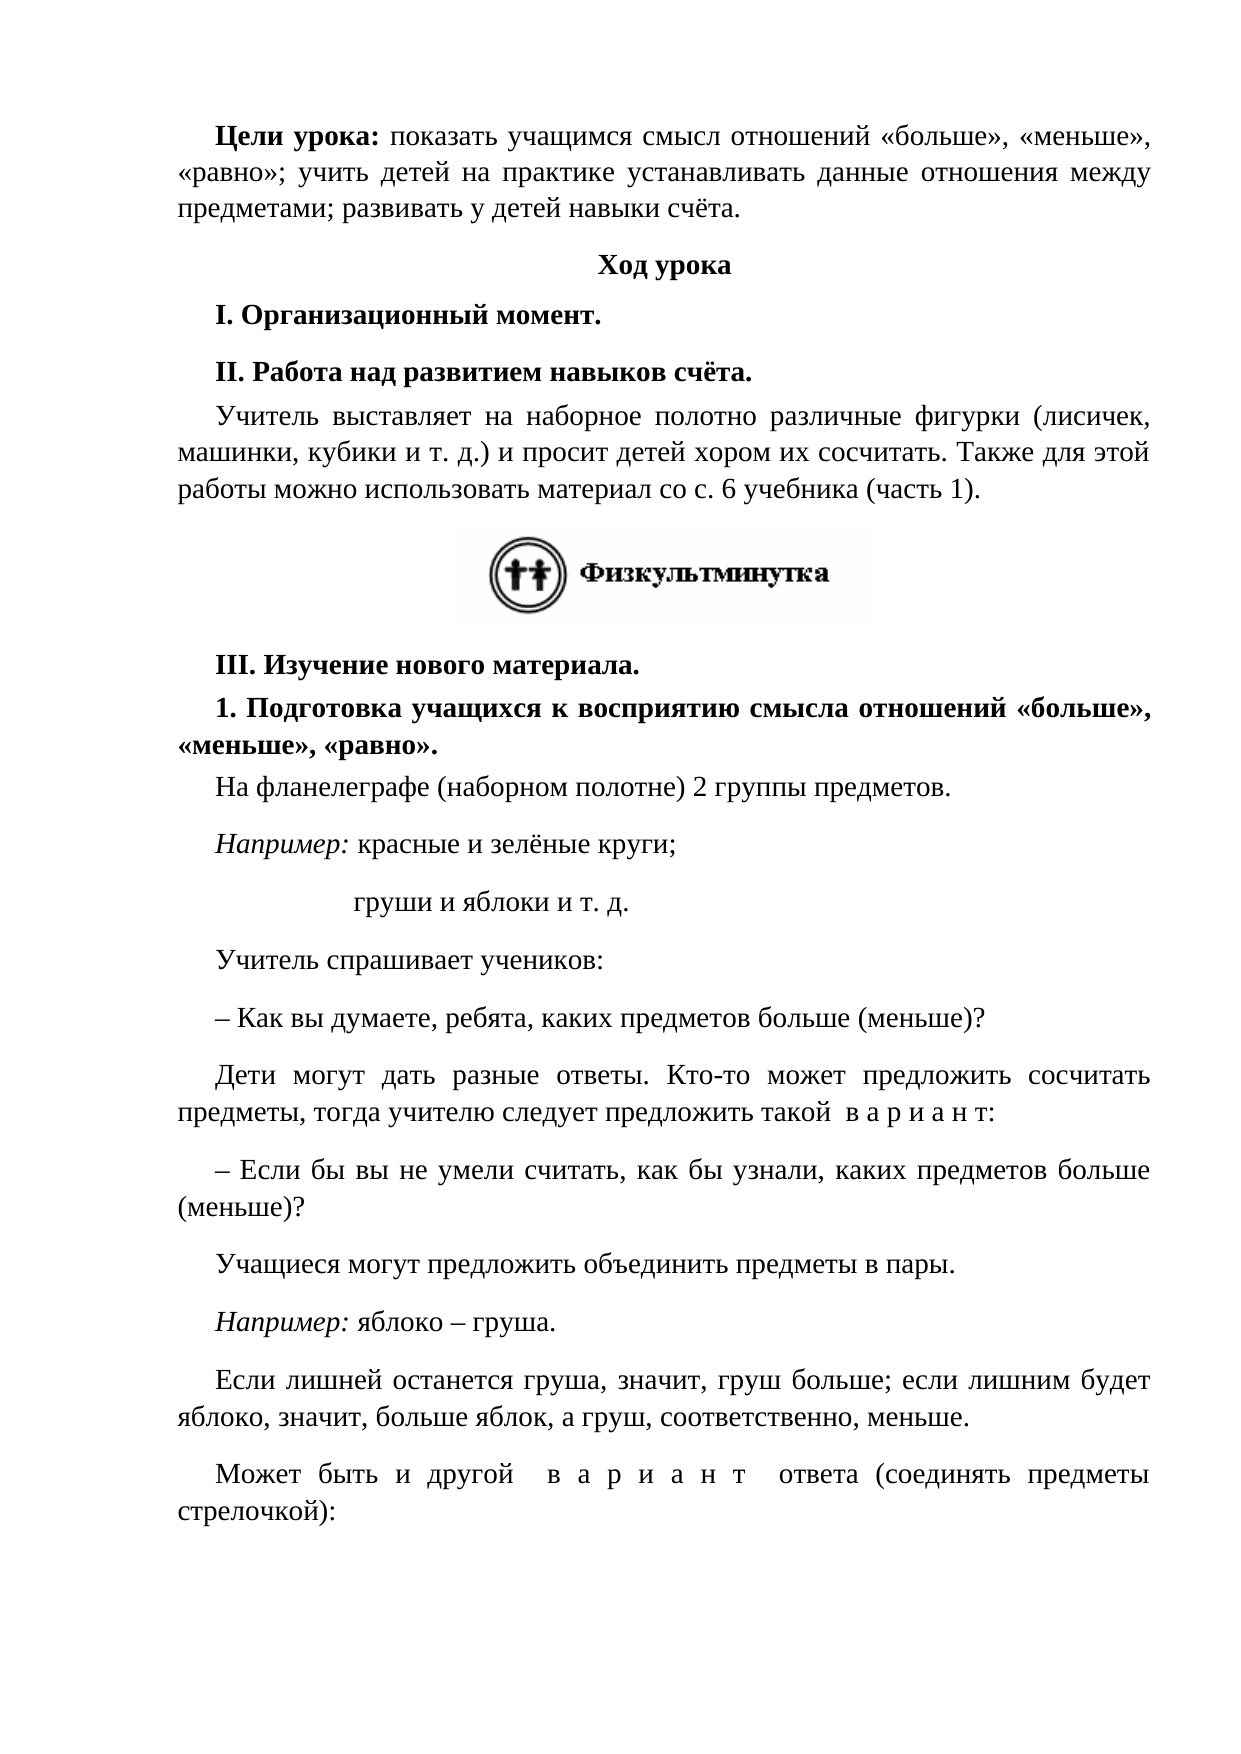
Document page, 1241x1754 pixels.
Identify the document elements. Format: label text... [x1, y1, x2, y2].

text II. Работа над развитием навыков счёта. [177, 354, 1152, 388]
text 1. Подготовка учащихся к восприятию смысла отношений «больше», «меньше», «равно». [177, 691, 1152, 761]
text Учитель выставляет на наборное полотно различные фигурки (лисичек, машинки, кубики и т. д.) и просит детей хором их сосчитать. Также для этой работы можно использовать материал со с. 6 учебника (часть 1). [177, 398, 1152, 505]
text III. Изучение нового материала. [177, 647, 1152, 681]
text Например: красные и зелёные круги; [177, 827, 1152, 860]
text Дети могут дать разные ответы. Кто-то может предложить сосчитать предметы, тогда учителю следует предложить такой в а р и а н т: [177, 1057, 1152, 1128]
picture [451, 529, 878, 625]
text груши и яблоки и т. д. [177, 884, 1152, 918]
text Цели урока: показать учащимся смысл отношений «больше», «меньше», «равно»; учить детей на практике устанавливать данные отношения между предметами; развивать у детей навыки счёта. [177, 118, 1152, 224]
text – Как вы думаете, ребята, каких предметов больше (меньше)? [177, 1000, 1152, 1033]
text Может быть и другой в а р и а н т ответа (соединять предметы стрелочкой): [177, 1457, 1152, 1527]
text – Если бы вы не умели считать, как бы узнали, каких предметов больше (меньше)? [177, 1152, 1152, 1222]
text Учитель спрашивает учеников: [177, 942, 1152, 976]
text Ход урока [177, 247, 1152, 281]
text Учащиеся могут предложить объединить предметы в пары. [177, 1247, 1152, 1280]
text Если лишней останется груша, значит, груш больше; если лишним будет яблоко, значит, больше яблок, а груш, соответственно, меньше. [177, 1362, 1152, 1432]
text Например: яблоко – груша. [177, 1304, 1152, 1338]
text I. Организационный момент. [177, 297, 1152, 330]
text На фланелеграфе (наборном полотне) 2 группы предметов. [177, 769, 1152, 802]
